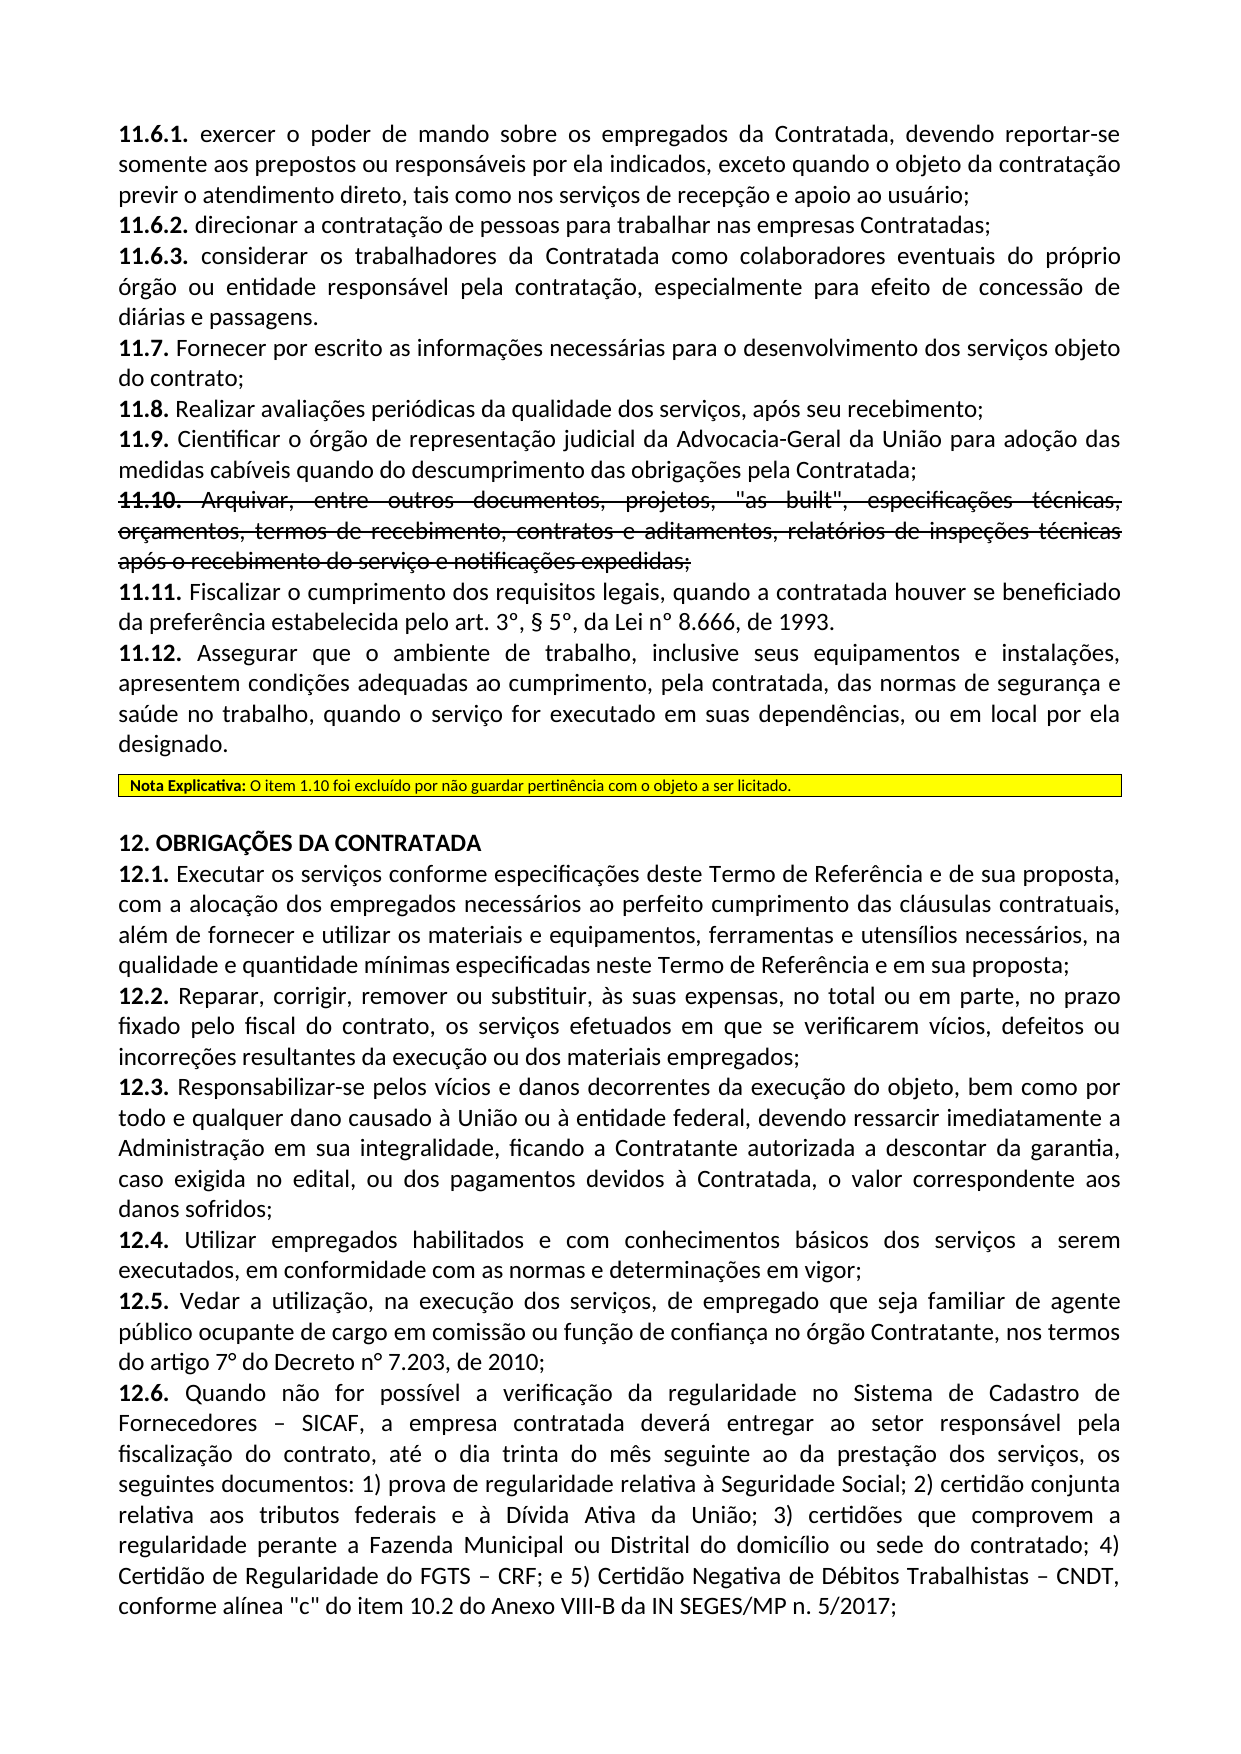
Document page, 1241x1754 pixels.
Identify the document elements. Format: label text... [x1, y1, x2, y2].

text 12.2. Reparar, corrigir, remover ou substituir, às suas expensas, no total ou em parte, no prazo fixado pelo fiscal do contrato, os serviços efetuados em que se verificarem vícios, defeitos ou incorreções resultantes da execução ou dos materiais empregados; [118, 980, 1122, 1071]
text 11.11. Fiscalizar o cumprimento dos requisitos legais, quando a contratada houver se beneficiado da preferência estabelecida pelo art. 3º, § 5º, da Lei nº 8.666, de 1993. [118, 576, 1122, 637]
text 11.10. Arquivar, entre outros documentos, projetos, "as built", especificações técnicas, orçamentos, termos de recebimento, contratos e aditamentos, relatórios de inspeções técnicas após o recebimento do serviço e notificações expedidas; [118, 533, 1122, 576]
table_header Nota Explicativa: O item 1.10 foi excluído por não guardar pertinência com o objeto a ser licitado. [119, 775, 1121, 796]
text 12.1. Executar os serviços conforme especificações deste Termo de Referência e de sua proposta, com a alocação dos empregados necessários ao perfeito cumprimento das cláusulas contratuais, além de fornecer e utilizar os materiais e equipamentos, ferramentas e utensílios necessários, na qualidade e quantidade mínimas especificadas neste Termo de Referência e em sua proposta; [118, 858, 1122, 980]
text 11.10. Arquivar, entre outros documentos, projetos, "as built", especificações técnicas, orçamentos, termos de recebimento, contratos e aditamentos, relatórios de inspeções técnicas após o recebimento do serviço e notificações expedidas; [118, 503, 1122, 531]
text 12.5. Vedar a utilização, na execução dos serviços, de empregado que seja familiar de agente público ocupante de cargo em comissão ou função de confiança no órgão Contratante, nos termos do artigo 7° do Decreto n° 7.203, de 2010; [118, 1285, 1122, 1377]
text 12.4. Utilizar empregados habilitados e com conhecimentos básicos dos serviços a serem executados, em conformidade com as normas e determinações em vigor; [118, 1224, 1122, 1285]
text 11.6.1. exercer o poder de mando sobre os empregados da Contratada, devendo reportar-se somente aos prepostos ou responsáveis por ela indicados, exceto quando o objeto da contratação previr o atendimento direto, tais como nos serviços de recepção e apoio ao usuário; [118, 118, 1122, 210]
text 11.10. Arquivar, entre outros documentos, projetos, "as built", especificações técnicas, orçamentos, termos de recebimento, contratos e aditamentos, relatórios de inspeções técnicas após o recebimento do serviço e notificações expedidas; [118, 484, 1122, 501]
text 12. OBRIGAÇÕES DA CONTRATADA [118, 827, 1122, 858]
text 11.12. Assegurar que o ambiente de trabalho, inclusive seus equipamentos e instalações, apresentem condições adequadas ao cumprimento, pela contratada, das normas de segurança e saúde no trabalho, quando o serviço for executado em suas dependências, ou em local por ela designado. [118, 637, 1122, 759]
text 11.6.3. considerar os trabalhadores da Contratada como colaboradores eventuais do próprio órgão ou entidade responsável pela contratação, especialmente para efeito de concessão de diárias e passagens. [118, 240, 1122, 332]
text 11.9. Cientificar o órgão de representação judicial da Advocacia-Geral da União para adoção das medidas cabíveis quando do descumprimento das obrigações pela Contratada; [118, 423, 1122, 484]
text 11.7. Fornecer por escrito as informações necessárias para o desenvolvimento dos serviços objeto do contrato; [118, 332, 1122, 393]
text 12.3. Responsabilizar-se pelos vícios e danos decorrentes da execução do objeto, bem como por todo e qualquer dano causado à União ou à entidade federal, devendo ressarcir imediatamente a Administração em sua integralidade, ficando a Contratante autorizada a descontar da garantia, caso exigida no edital, ou dos pagamentos devidos à Contratada, o valor correspondente aos danos sofridos; [118, 1071, 1122, 1224]
text 11.8. Realizar avaliações periódicas da qualidade dos serviços, após seu recebimento; [118, 393, 1122, 423]
text 11.6.2. direcionar a contratação de pessoas para trabalhar nas empresas Contratadas; [118, 210, 1122, 240]
text 12.6. Quando não for possível a verificação da regularidade no Sistema de Cadastro de Fornecedores – SICAF, a empresa contratada deverá entregar ao setor responsável pela fiscalização do contrato, até o dia trinta do mês seguinte ao da prestação dos serviços, os seguintes documentos: 1) prova de regularidade relativa à Seguridade Social; 2) certidão conjunta relativa aos tributos federais e à Dívida Ativa da União; 3) certidões que comprovem a regularidade perante a Fazenda Municipal ou Distrital do domicílio ou sede do contratado; 4) Certidão de Regularidade do FGTS – CRF; e 5) Certidão Negativa de Débitos Trabalhistas – CNDT, conforme alínea "c" do item 10.2 do Anexo VIII-B da IN SEGES/MP n. 5/2017; [118, 1377, 1122, 1621]
